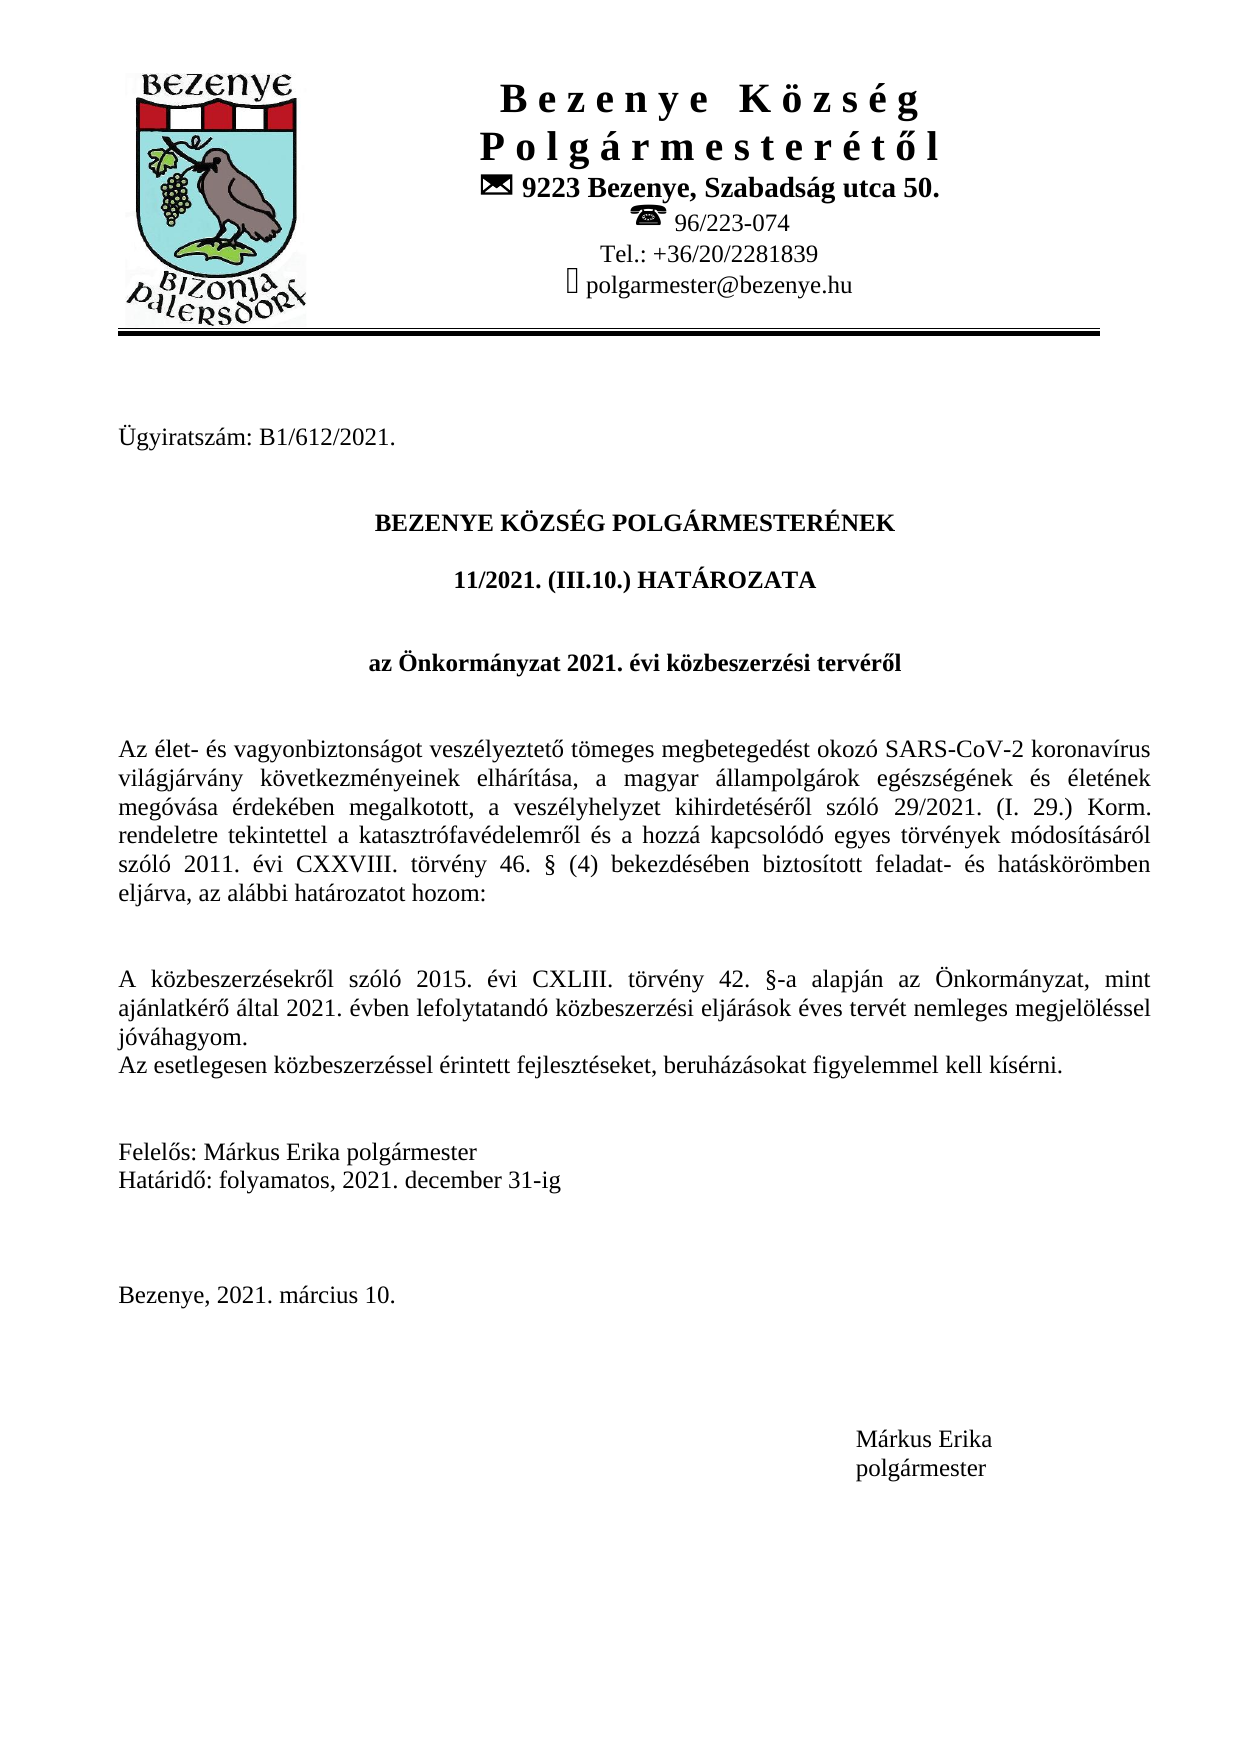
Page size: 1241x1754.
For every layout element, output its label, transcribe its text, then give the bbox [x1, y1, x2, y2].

picture [125, 73, 307, 328]
text BEZENYE KÖZSÉG POLGÁRMESTERÉNEK [118, 508, 1152, 537]
text Felelős: Márkus Erika polgármester [118, 1137, 1152, 1165]
text Bezenye, 2021. március 10. [118, 1280, 1152, 1309]
text Ügyiratszám: B1/612/2021. [118, 422, 1152, 450]
text Márkus Erika [118, 1424, 1152, 1453]
text polgármester [118, 1453, 1152, 1482]
text az Önkormányzat 2021. évi közbeszerzési tervéről [118, 648, 1152, 677]
text Határidő: folyamatos, 2021. december 31-ig [118, 1165, 1152, 1194]
text 11/2021. (III.10.) HATÁROZATA [118, 565, 1152, 594]
text A közbeszerzésekről szóló 2015. évi CXLIII. törvény 42. §-a alapján az Önkormányzat, mint ajánlatkérő által 2021. évben lefolytatandó közbeszerzési eljárások éves tervét nemleges megjelöléssel jóváhagyom. [118, 964, 1152, 1050]
text Az esetlegesen közbeszerzéssel érintett fejlesztéseket, beruházásokat figyelemmel kell kísérni. [118, 1050, 1152, 1079]
text Az élet- és vagyonbiztonságot veszélyeztető tömeges megbetegedést okozó SARS-CoV-2 koronavírus világjárvány következményeinek elhárítása, a magyar állampolgárok egészségének és életének megóvása érdekében megalkotott, a veszélyhelyzet kihirdetéséről szóló 29/2021. (I. 29.) Korm. rendeletre tekintettel a katasztrófavédelemről és a hozzá kapcsolódó egyes törvények módosításáról szóló 2011. évi CXXVIII. törvény 46. § (4) bekezdésében biztosított feladat- és hatáskörömben eljárva, az alábbi határozatot hozom: [118, 734, 1152, 907]
